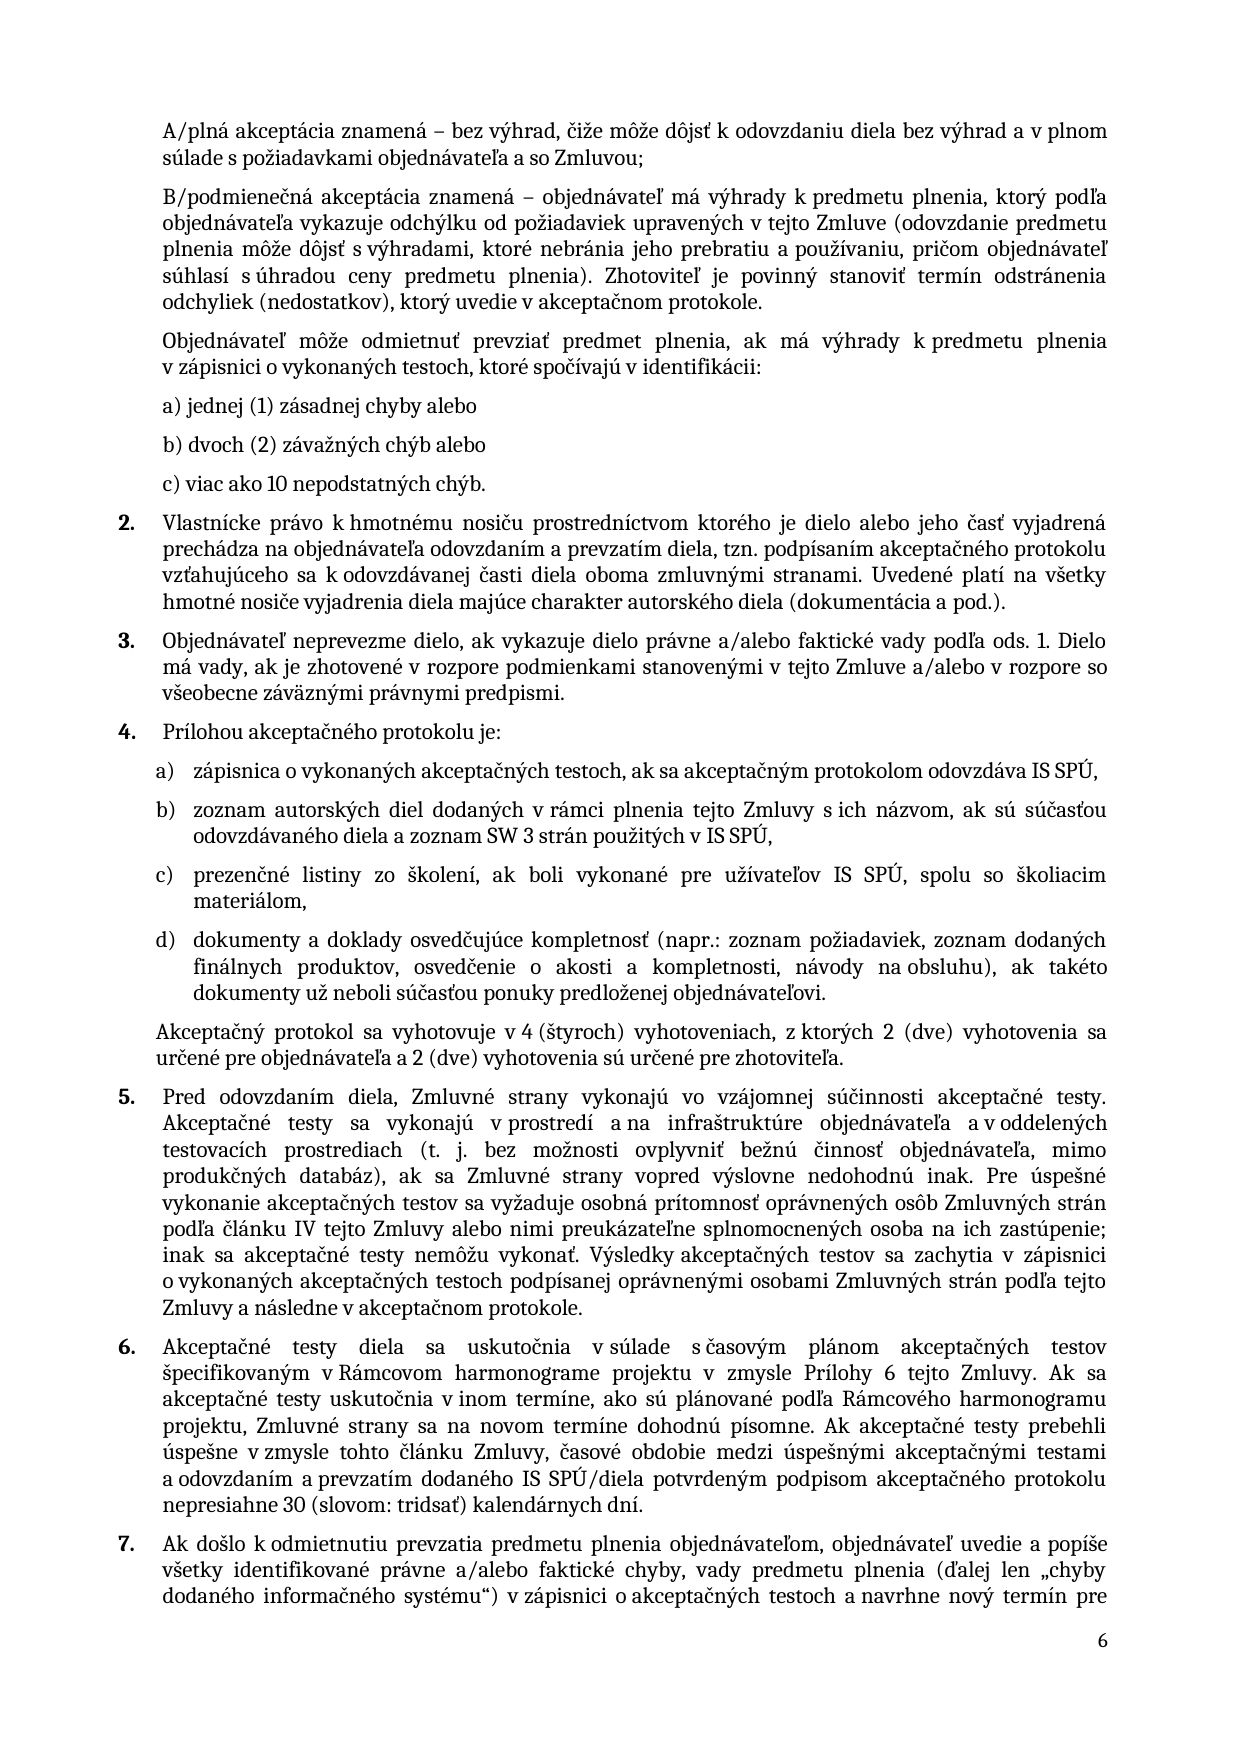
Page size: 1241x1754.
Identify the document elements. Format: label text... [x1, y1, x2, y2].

list A/plná akceptácia znamená – bez výhrad, čiže môže dôjsť k odovzdaniu diela bez výhrad a v plnom súlade s požiadavkami objednávateľa a so Zmluvou; [162, 118, 1107, 171]
list a) jednej (1) zásadnej chyby alebo [162, 393, 1107, 419]
list zoznam autorských diel dodaných v rámci plnenia tejto Zmluvy s ich názvom, ak sú súčasťou odovzdávaného diela a zoznam SW 3 strán použitých v IS SPÚ, [156, 797, 1107, 849]
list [118, 1531, 1107, 1609]
list Akceptačný protokol sa vyhotovuje v 4 (štyroch) vyhotoveniach, z ktorých 2 (dve) vyhotovenia sa určené pre objednávateľa a 2 (dve) vyhotovenia sú určené pre zhotoviteľa. [156, 1019, 1107, 1071]
list Prílohou akceptačného protokolu je: [118, 719, 1107, 745]
list Pred odovzdaním diela, Zmluvné strany vykonajú vo vzájomnej súčinnosti akceptačné testy. Akceptačné testy sa vykonajú v prostredí a na infraštruktúre objednávateľa a v oddelených testovacích prostrediach (t. j. bez možnosti ovplyvniť bežnú činnosť objednávateľa, mimo produkčných databáz), ak sa Zmluvné strany vopred výslovne nedohodnú inak. Pre úspešné vykonanie akceptačných testov sa vyžaduje osobná prítomnosť oprávnených osôb Zmluvných strán podľa článku IV tejto Zmluvy alebo nimi preukázateľne splnomocnených osoba na ich zastúpenie; inak sa akceptačné testy nemôžu vykonať. Výsledky akceptačných testov sa zachytia v zápisnici o vykonaných akceptačných testoch podpísanej oprávnenými osobami Zmluvných strán podľa tejto Zmluvy a následne v akceptačnom protokole. [118, 1084, 1107, 1321]
list B/podmienečná akceptácia znamená – objednávateľ má výhrady k predmetu plnenia, ktorý podľa objednávateľa vykazuje odchýlku od požiadaviek upravených v tejto Zmluve (odovzdanie predmetu plnenia môže dôjsť s výhradami, ktoré nebránia jeho prebratiu a používaniu, pričom objednávateľ súhlasí s úhradou ceny predmetu plnenia). Zhotoviteľ je povinný stanoviť termín odstránenia odchyliek (nedostatkov), ktorý uvedie v akceptačnom protokole. [162, 183, 1107, 315]
list Akceptačné testy diela sa uskutočnia v súlade s časovým plánom akceptačných testov špecifikovaným v Rámcovom harmonograme projektu v zmysle Prílohy 6 tejto Zmluvy. Ak sa akceptačné testy uskutočnia v inom termíne, ako sú plánované podľa Rámcového harmonogramu projektu, Zmluvné strany sa na novom termíne dohodnú písomne. Ak akceptačné testy prebehli úspešne v zmysle tohto článku Zmluvy, časové obdobie medzi úspešnými akceptačnými testami a odovzdaním a prevzatím dodaného IS SPÚ/diela potvrdeným podpisom akceptačného protokolu nepresiahne 30 (slovom: tridsať) kalendárnych dní. [118, 1333, 1107, 1518]
list Objednávateľ neprevezme dielo, ak vykazuje dielo právne a/alebo faktické vady podľa ods. 1. Dielo má vady, ak je zhotovené v rozpore podmienkami stanovenými v tejto Zmluve a/alebo v rozpore so všeobecne záväznými právnymi predpismi. [118, 627, 1107, 706]
list Vlastnícke právo k hmotnému nosiču prostredníctvom ktorého je dielo alebo jeho časť vyjadrená prechádza na objednávateľa odovzdaním a prevzatím diela, tzn. podpísaním akceptačného protokolu vzťahujúceho sa k odovzdávanej časti diela oboma zmluvnými stranami. Uvedené platí na všetky hmotné nosiče vyjadrenia diela majúce charakter autorského diela (dokumentácia a pod.). [118, 509, 1107, 615]
list b) dvoch (2) závažných chýb alebo [162, 432, 1107, 458]
list dokumenty a doklady osvedčujúce kompletnosť (napr.: zoznam požiadaviek, zoznam dodaných finálnych produktov, osvedčenie o akosti a kompletnosti, návody na obsluhu), ak takéto dokumenty už neboli súčasťou ponuky predloženej objednávateľovi. [156, 927, 1107, 1006]
list Objednávateľ môže odmietnuť prevziať predmet plnenia, ak má výhrady k predmetu plnenia v zápisnici o vykonaných testoch, ktoré spočívajú v identifikácii: [162, 328, 1107, 380]
list c) viac ako 10 nepodstatných chýb. [162, 471, 1107, 497]
list zápisnica o vykonaných akceptačných testoch, ak sa akceptačným protokolom odovzdáva IS SPÚ, [156, 758, 1107, 784]
list prezenčné listiny zo školení, ak boli vykonané pre užívateľov IS SPÚ, spolu so školiacim materiálom, [156, 862, 1107, 914]
